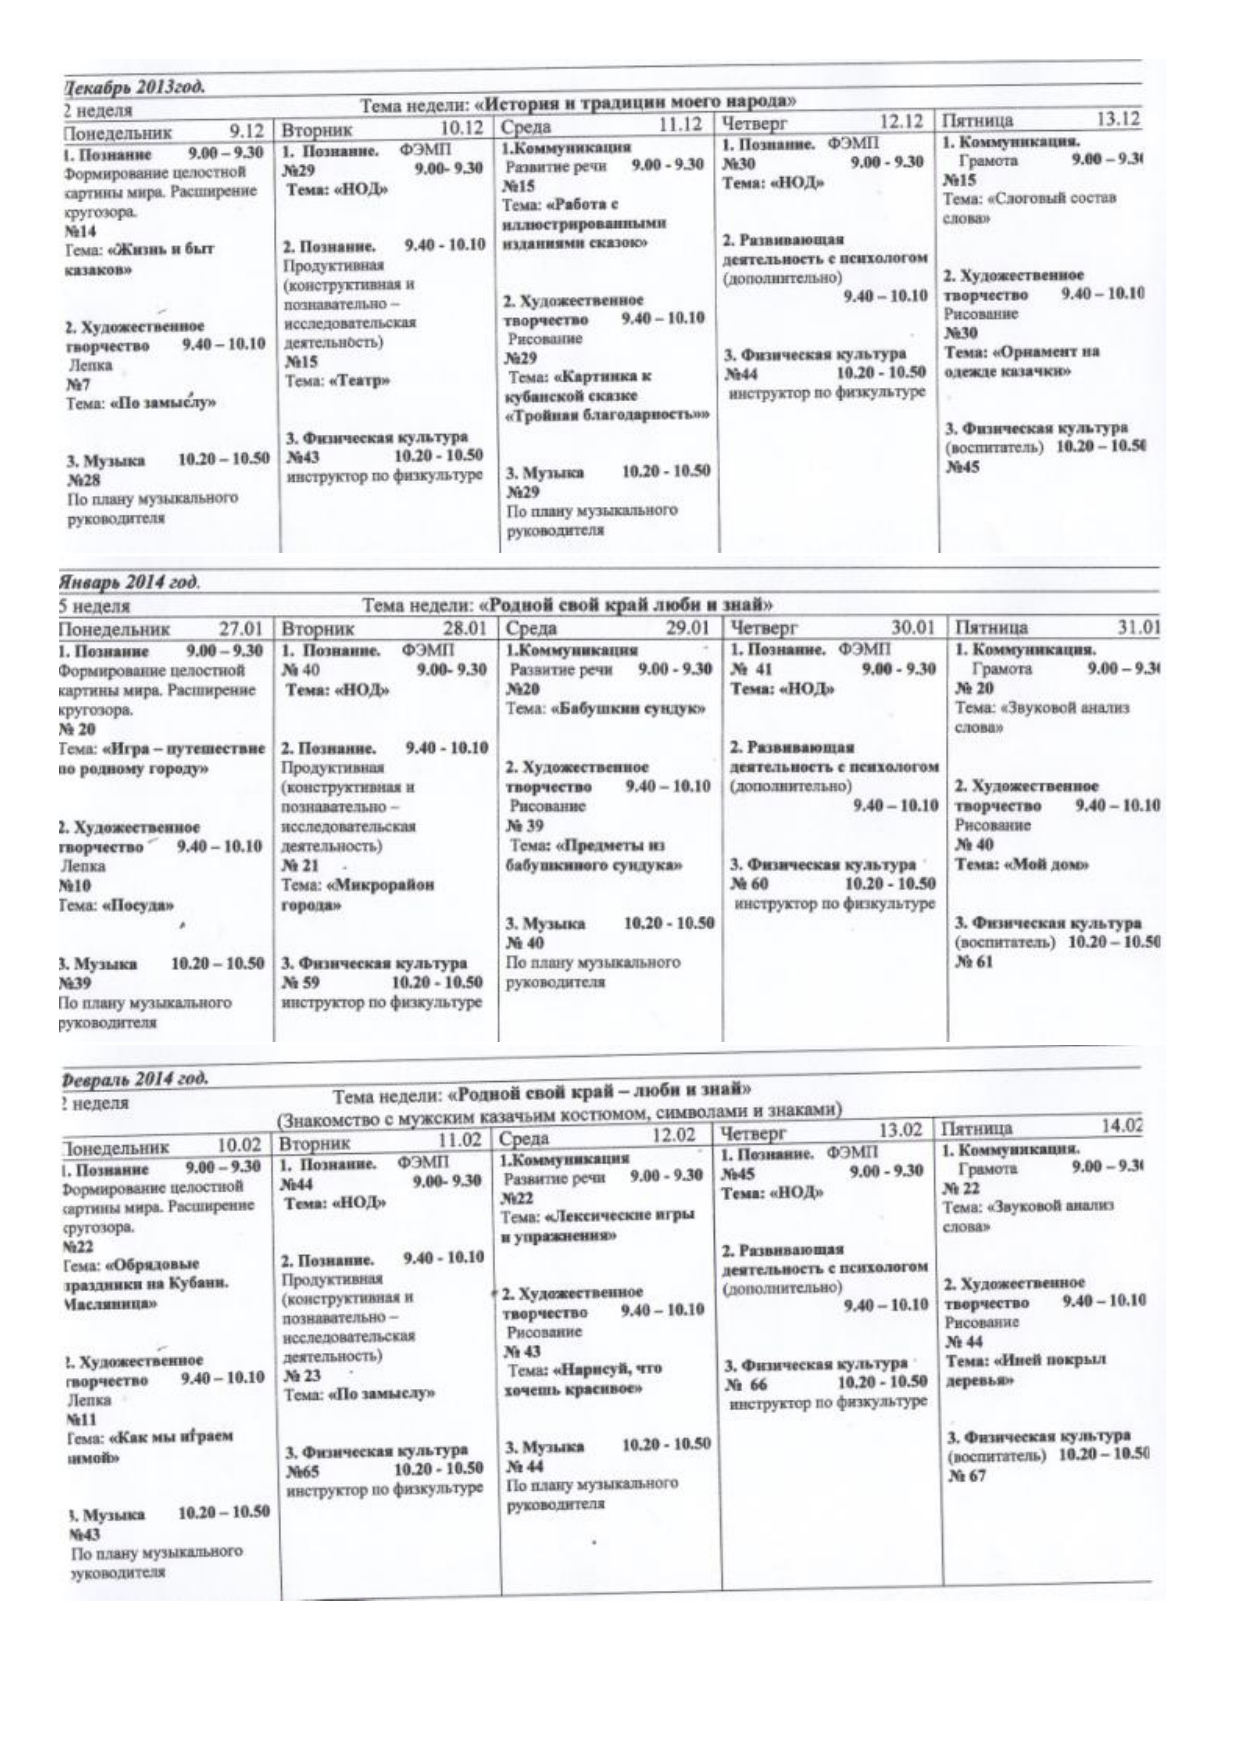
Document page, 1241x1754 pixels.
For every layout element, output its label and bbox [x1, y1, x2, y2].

picture [59, 556, 1167, 1042]
picture [59, 1045, 1167, 1601]
picture [59, 59, 1167, 553]
